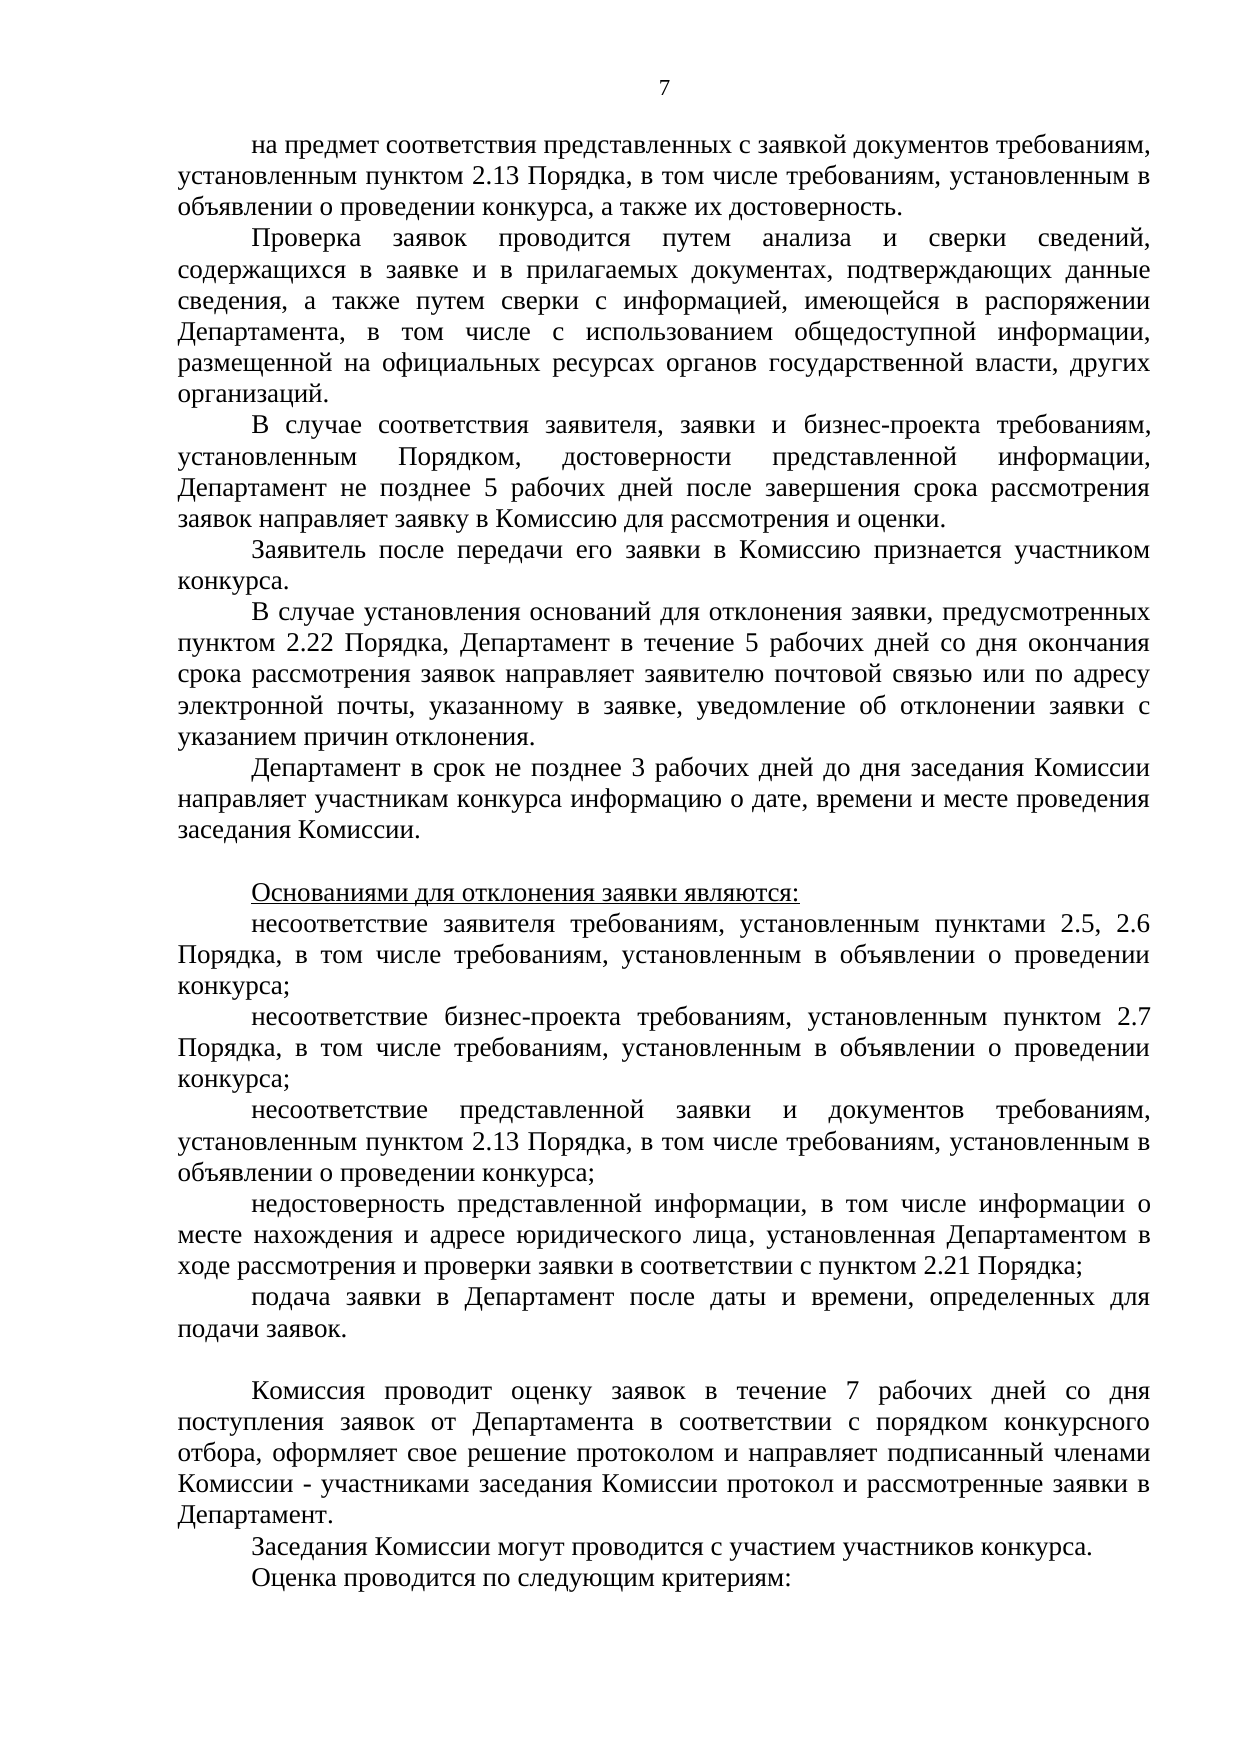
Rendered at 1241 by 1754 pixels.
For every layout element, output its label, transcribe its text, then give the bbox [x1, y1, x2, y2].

text Заявитель после передачи его заявки в Комиссию признается участником конкурса. [177, 533, 1152, 595]
text В случае установления оснований для отклонения заявки, предусмотренных пунктом 2.22 Порядка, Департамент в течение 5 рабочих дней со дня окончания срока рассмотрения заявок направляет заявителю почтовой связью или по адресу электронной почты, указанному в заявке, уведомление об отклонении заявки с указанием причин отклонения. [177, 595, 1152, 751]
list несоответствие бизнес-проекта требованиям, установленным пунктом 2.7 Порядка, в том числе требованиям, установленным в объявлении о проведении конкурса; [177, 1000, 1152, 1094]
list несоответствие заявителя требованиям, установленным пунктами 2.5, 2.6 Порядка, в том числе требованиям, установленным в объявлении о проведении конкурса; [177, 907, 1152, 1000]
text недостоверность представленной информации, в том числе информации о месте нахождения и адресе юридического лица, установленная Департаментом в ходе рассмотрения и проверки заявки в соответствии с пунктом 2.21 Порядка; [177, 1187, 1152, 1281]
list подача заявки в Департамент после даты и времени, определенных для подачи заявок. [177, 1281, 1152, 1343]
text Заседания Комиссии могут проводится с участием участников конкурса. [177, 1530, 1152, 1561]
text Комиссия проводит оценку заявок в течение 7 рабочих дней со дня поступления заявок от Департамента в соответствии с порядком конкурсного отбора, оформляет свое решение протоколом и направляет подписанный членами Комиссии - участниками заседания Комиссии протокол и рассмотренные заявки в Департамент. [177, 1374, 1152, 1530]
list на предмет соответствия представленных с заявкой документов требованиям, установленным пунктом 2.13 Порядка, в том числе требованиям, установленным в объявлении о проведении конкурса, а также их достоверность. [177, 128, 1152, 222]
text Оценка проводится по следующим критериям: [177, 1561, 1152, 1592]
text Департамент в срок не позднее 3 рабочих дней до дня заседания Комиссии направляет участникам конкурса информацию о дате, времени и месте проведения заседания Комиссии. [177, 751, 1152, 844]
text Проверка заявок проводится путем анализа и сверки сведений, содержащихся в заявке и в прилагаемых документах, подтверждающих данные сведения, а также путем сверки с информацией, имеющейся в распоряжении Департамента, в том числе с использованием общедоступной информации, размещенной на официальных ресурсах органов государственной власти, других организаций. [177, 222, 1152, 408]
text В случае соответствия заявителя, заявки и бизнес-проекта требованиям, установленным Порядком, достоверности представленной информации, Департамент не позднее 5 рабочих дней после завершения срока рассмотрения заявок направляет заявку в Комиссию для рассмотрения и оценки. [177, 408, 1152, 533]
list Основаниями для отклонения заявки являются: [251, 876, 1152, 907]
list несоответствие представленной заявки и документов требованиям, установленным пунктом 2.13 Порядка, в том числе требованиям, установленным в объявлении о проведении конкурса; [177, 1094, 1152, 1187]
